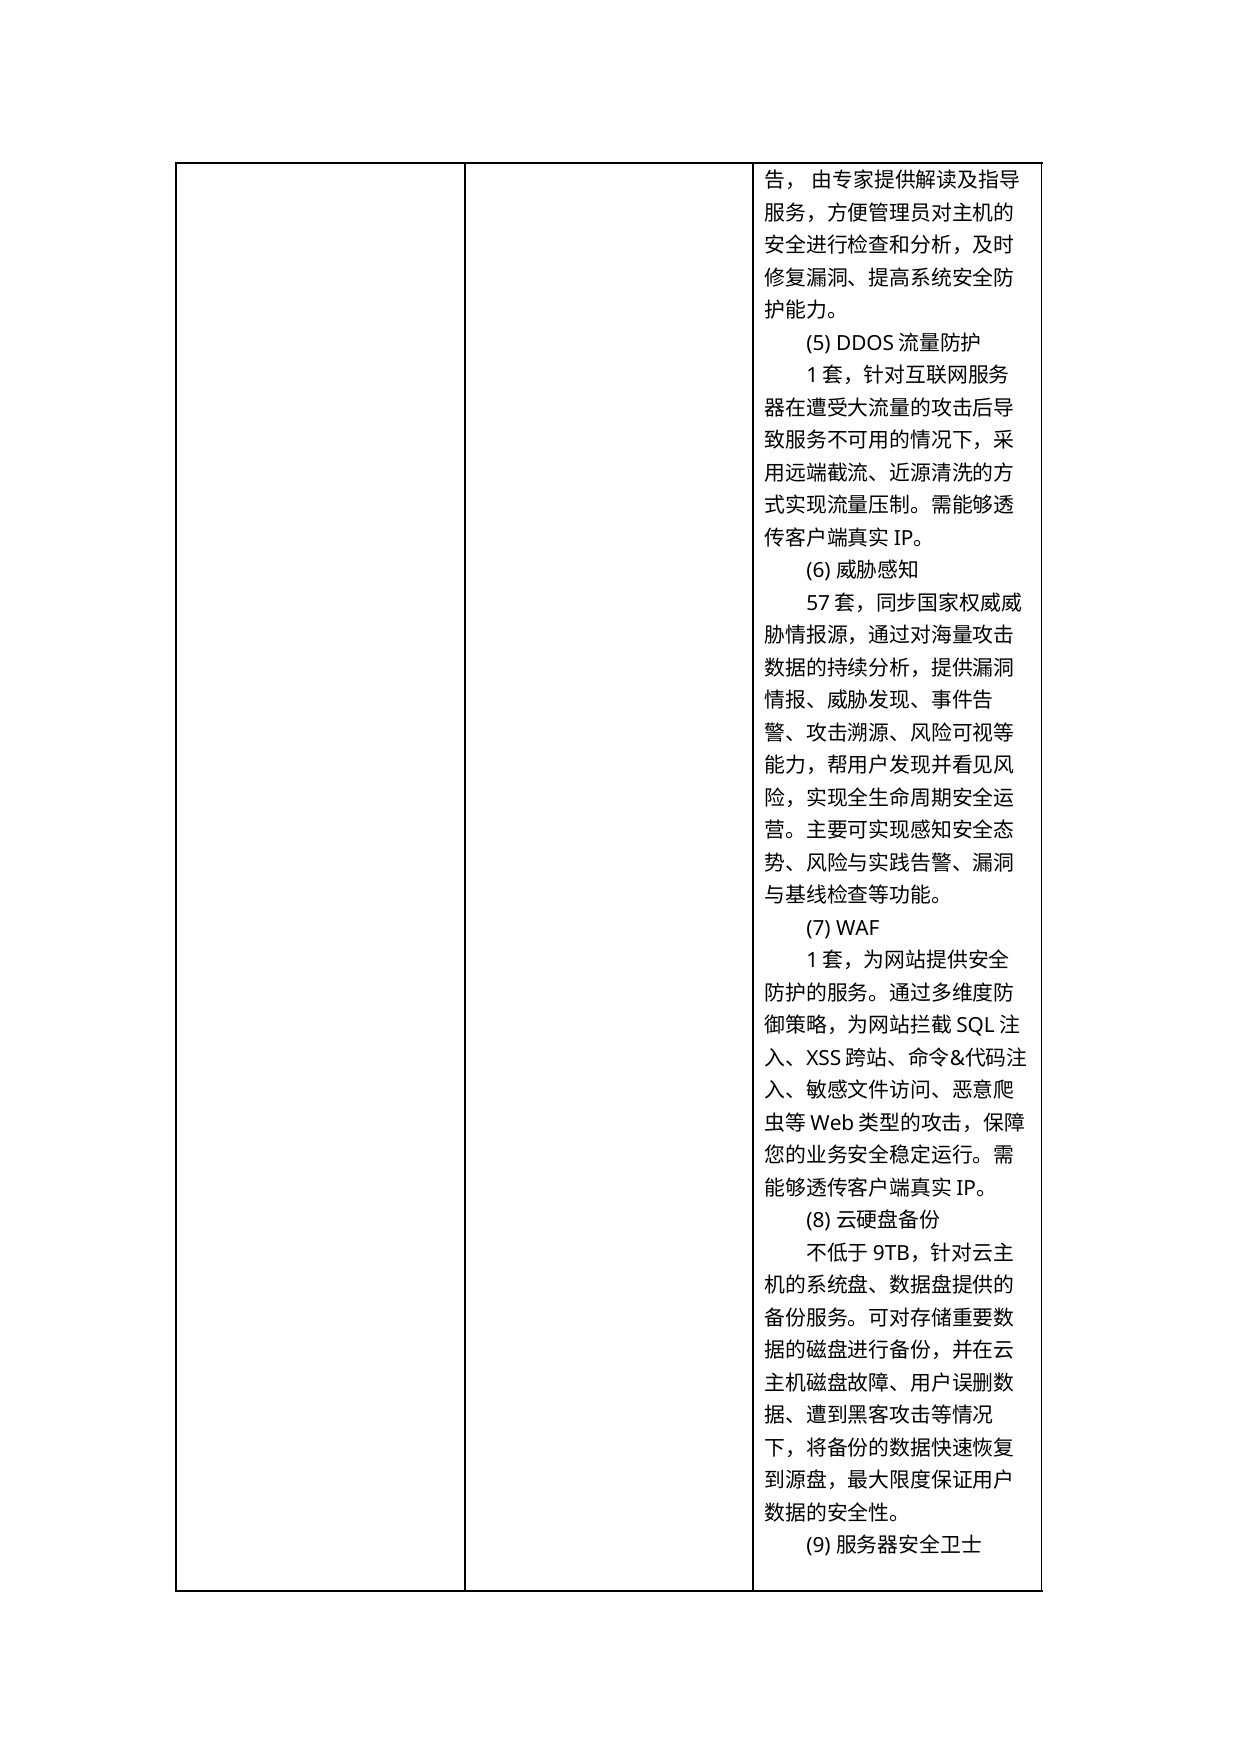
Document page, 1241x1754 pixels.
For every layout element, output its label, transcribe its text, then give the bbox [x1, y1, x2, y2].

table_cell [754, 164, 1041, 1590]
table_cell ★ [466, 164, 752, 1590]
table_cell 1 [177, 164, 464, 1590]
